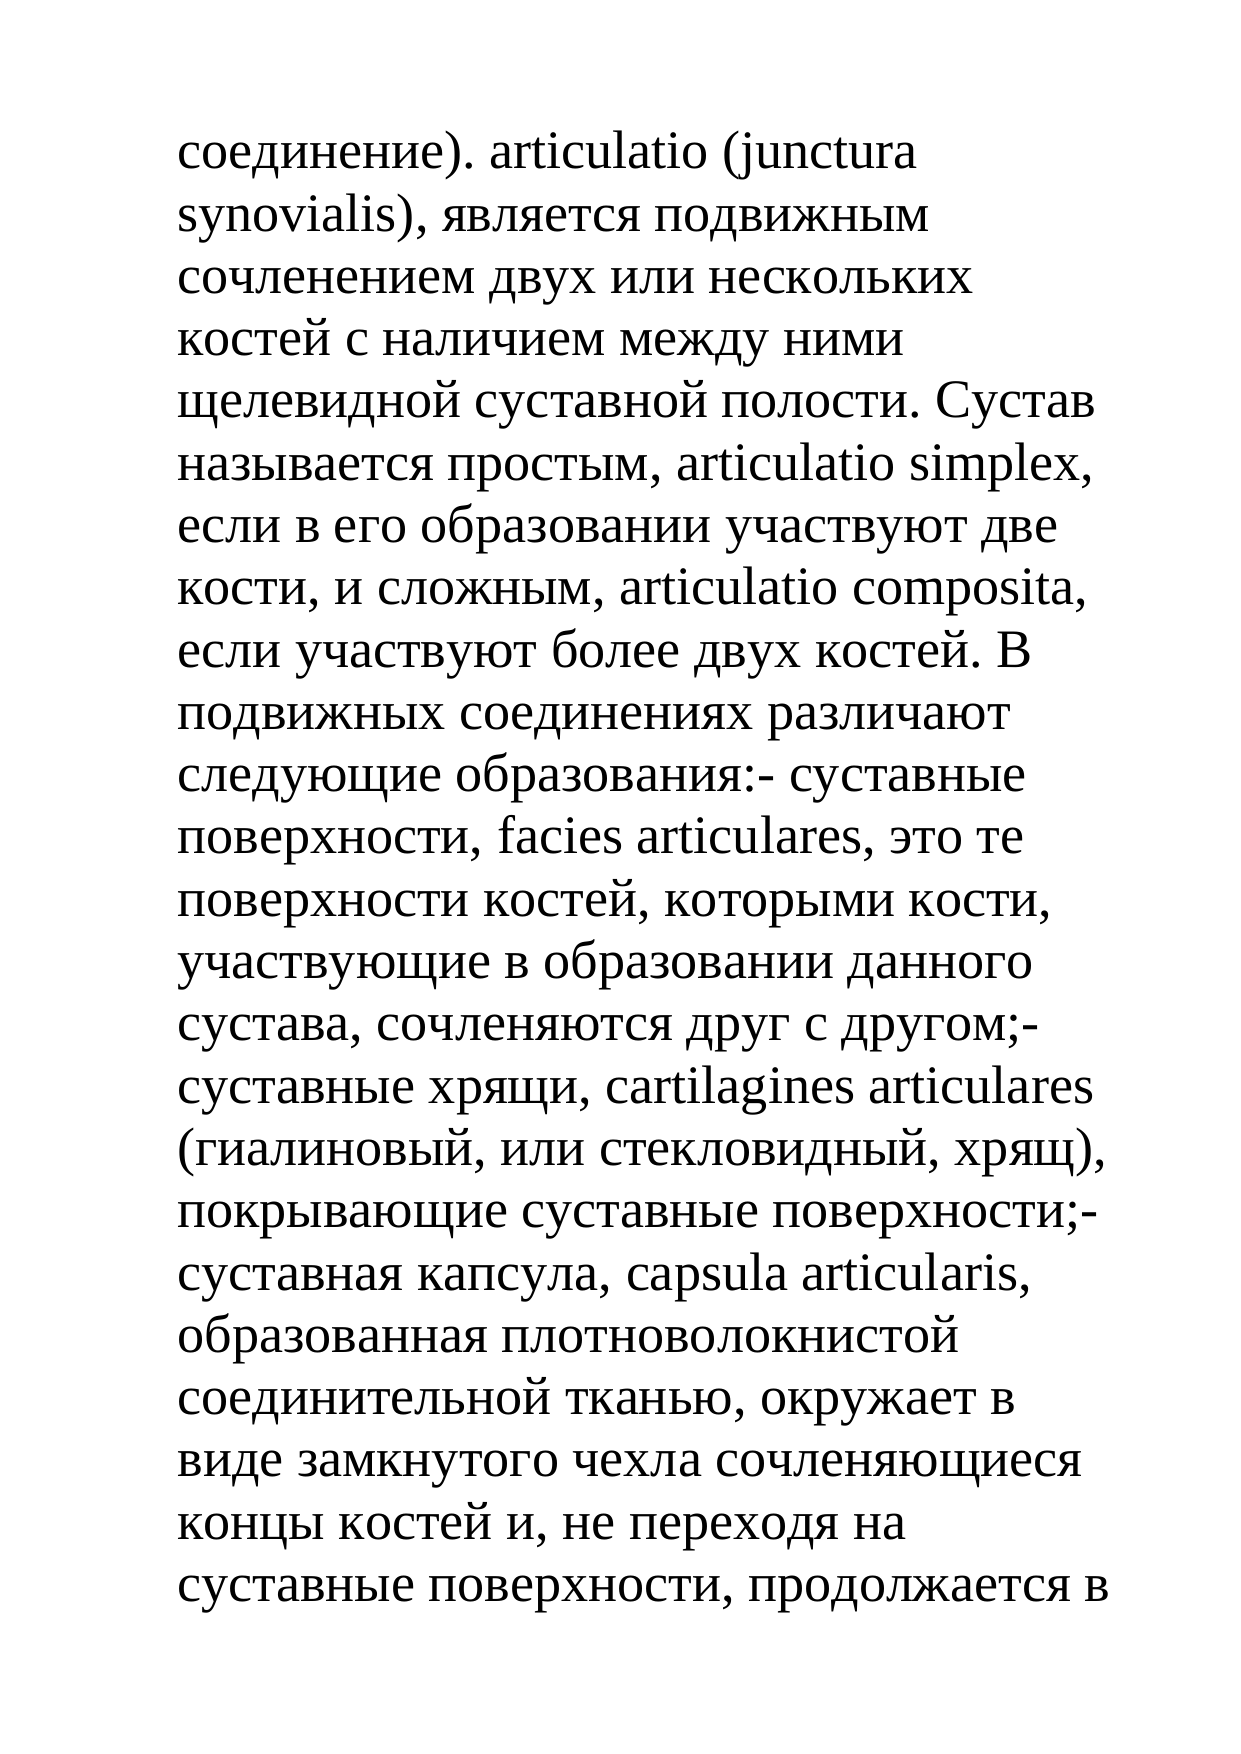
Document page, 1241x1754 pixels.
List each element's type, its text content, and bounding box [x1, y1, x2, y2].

text костей с наличием между ними [177, 305, 1152, 367]
text суставные хрящи, cartilagines articulares [177, 1052, 1152, 1115]
text соединительной тканью, окружает в [177, 1364, 1152, 1426]
text поверхности, facies articulares, это те [177, 803, 1152, 866]
text участвующие в образовании данного [177, 928, 1152, 990]
text если в его образовании участвуют две [177, 492, 1152, 554]
text соединение). articulatio (junctura [177, 118, 1152, 180]
text покрывающие суставные поверхности;- [177, 1177, 1152, 1239]
text концы костей и, не переходя на [177, 1488, 1152, 1551]
text сустава, сочленяются друг с другом;- [177, 990, 1152, 1052]
text поверхности костей, которыми кости, [177, 866, 1152, 928]
text образованная плотноволокнистой [177, 1302, 1152, 1364]
text сочленением двух или нескольких [177, 243, 1152, 305]
text кости, и сложным, articulatio composita, [177, 554, 1152, 616]
text суставные поверхности, продолжается в [177, 1551, 1152, 1613]
text суставная капсула, capsula articularis, [177, 1239, 1152, 1302]
text (гиалиновый, или стекловидный, хрящ), [177, 1115, 1152, 1177]
text если участвуют более двух костей. В [177, 616, 1152, 679]
text synovialis), является подвижным [177, 180, 1152, 243]
text следующие образования:- суставные [177, 741, 1152, 803]
text называется простым, articulatio simplex, [177, 429, 1152, 492]
text подвижных соединениях различают [177, 679, 1152, 741]
text виде замкнутого чехла сочленяющиеся [177, 1426, 1152, 1488]
text щелевидной суставной полости. Сустав [177, 367, 1152, 429]
